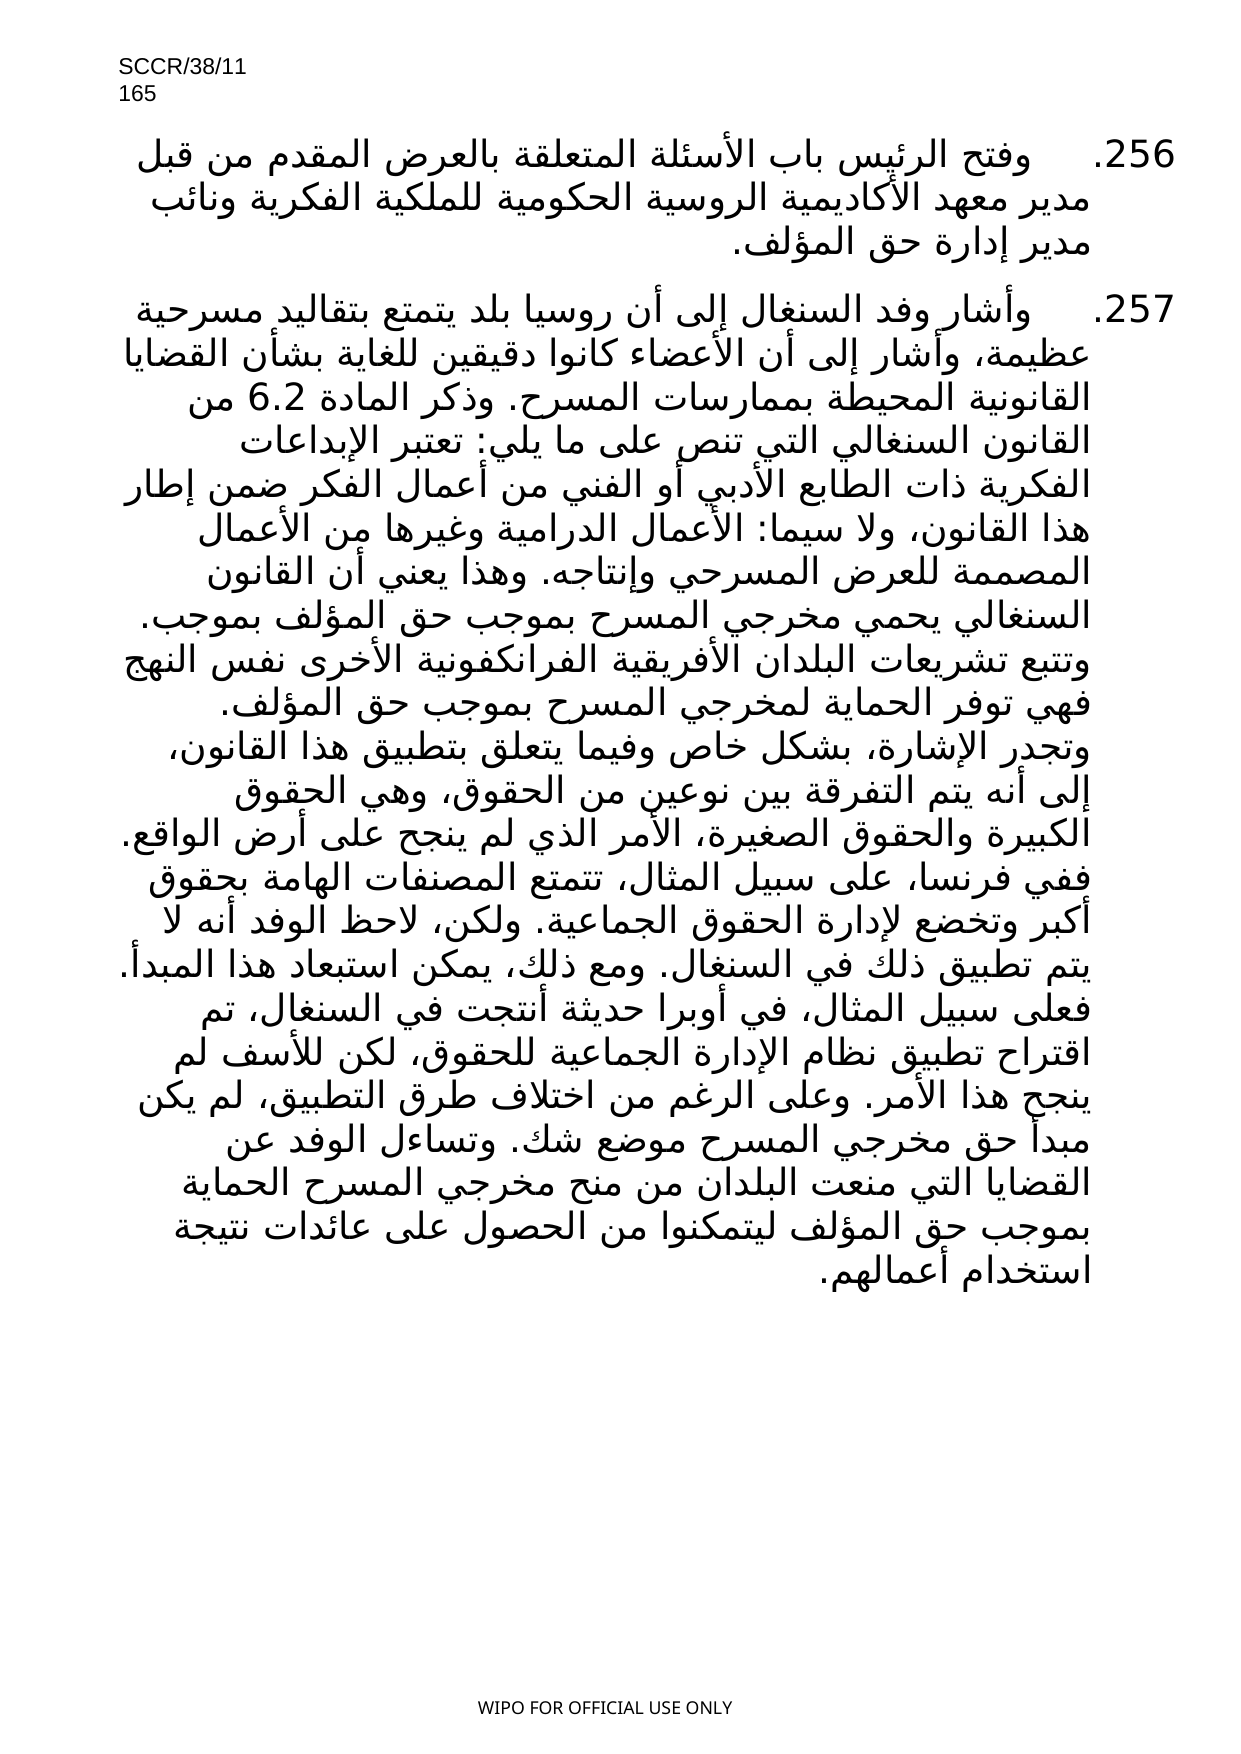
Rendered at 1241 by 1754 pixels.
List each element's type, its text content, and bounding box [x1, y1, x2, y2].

list وأشار وفد السنغال إلى أن روسيا بلد يتمتع بتقاليد مسرحية عظيمة، وأشار إلى أن الأعضاء كانوا دقيقين للغاية بشأن القضايا القانونية المحيطة بممارسات المسرح. وذكر المادة 6.2 من القانون السنغالي التي تنص على ما يلي: تعتبر الإبداعات الفكرية ذات الطابع الأدبي أو الفني من أعمال الفكر ضمن إطار هذا القانون، ولا سيما: الأعمال الدرامية وغيرها من الأعمال المصممة للعرض المسرحي وإنتاجه. وهذا يعني أن القانون السنغالي يحمي مخرجي المسرح بموجب حق المؤلف بموجب. وتتبع تشريعات البلدان الأفريقية الفرانكفونية الأخرى نفس النهج فهي توفر الحماية لمخرجي المسرح بموجب حق المؤلف. وتجدر الإشارة، بشكل خاص وفيما يتعلق بتطبيق هذا القانون، إلى أنه يتم التفرقة بين نوعين من الحقوق، وهي الحقوق الكبيرة والحقوق الصغيرة، الأمر الذي لم ينجح على أرض الواقع. ففي فرنسا، على سبيل المثال، تتمتع المصنفات الهامة بحقوق أكبر وتخضع لإدارة الحقوق الجماعية. ولكن، لاحظ الوفد أنه لا يتم تطبيق ذلك في السنغال. ومع ذلك، يمكن استبعاد هذا المبدأ. فعلى سبيل المثال، في أوبرا حديثة أنتجت في السنغال، تم اقتراح تطبيق نظام الإدارة الجماعية للحقوق، لكن للأسف لم ينجح هذا الأمر. وعلى الرغم من اختلاف طرق التطبيق، لم يكن مبدأ حق مخرجي المسرح موضع شك. وتساءل الوفد عن القضايا التي منعت البلدان من منح مخرجي المسرح الحماية بموجب حق المؤلف ليتمكنوا من الحصول على عائدات نتيجة استخدام أعمالهم. [118, 288, 1092, 1292]
list وفتح الرئيس باب الأسئلة المتعلقة بالعرض المقدم من قبل مدير معهد الأكاديمية الروسية الحكومية للملكية الفكرية ونائب مدير إدارة حق المؤلف. [118, 132, 1092, 263]
